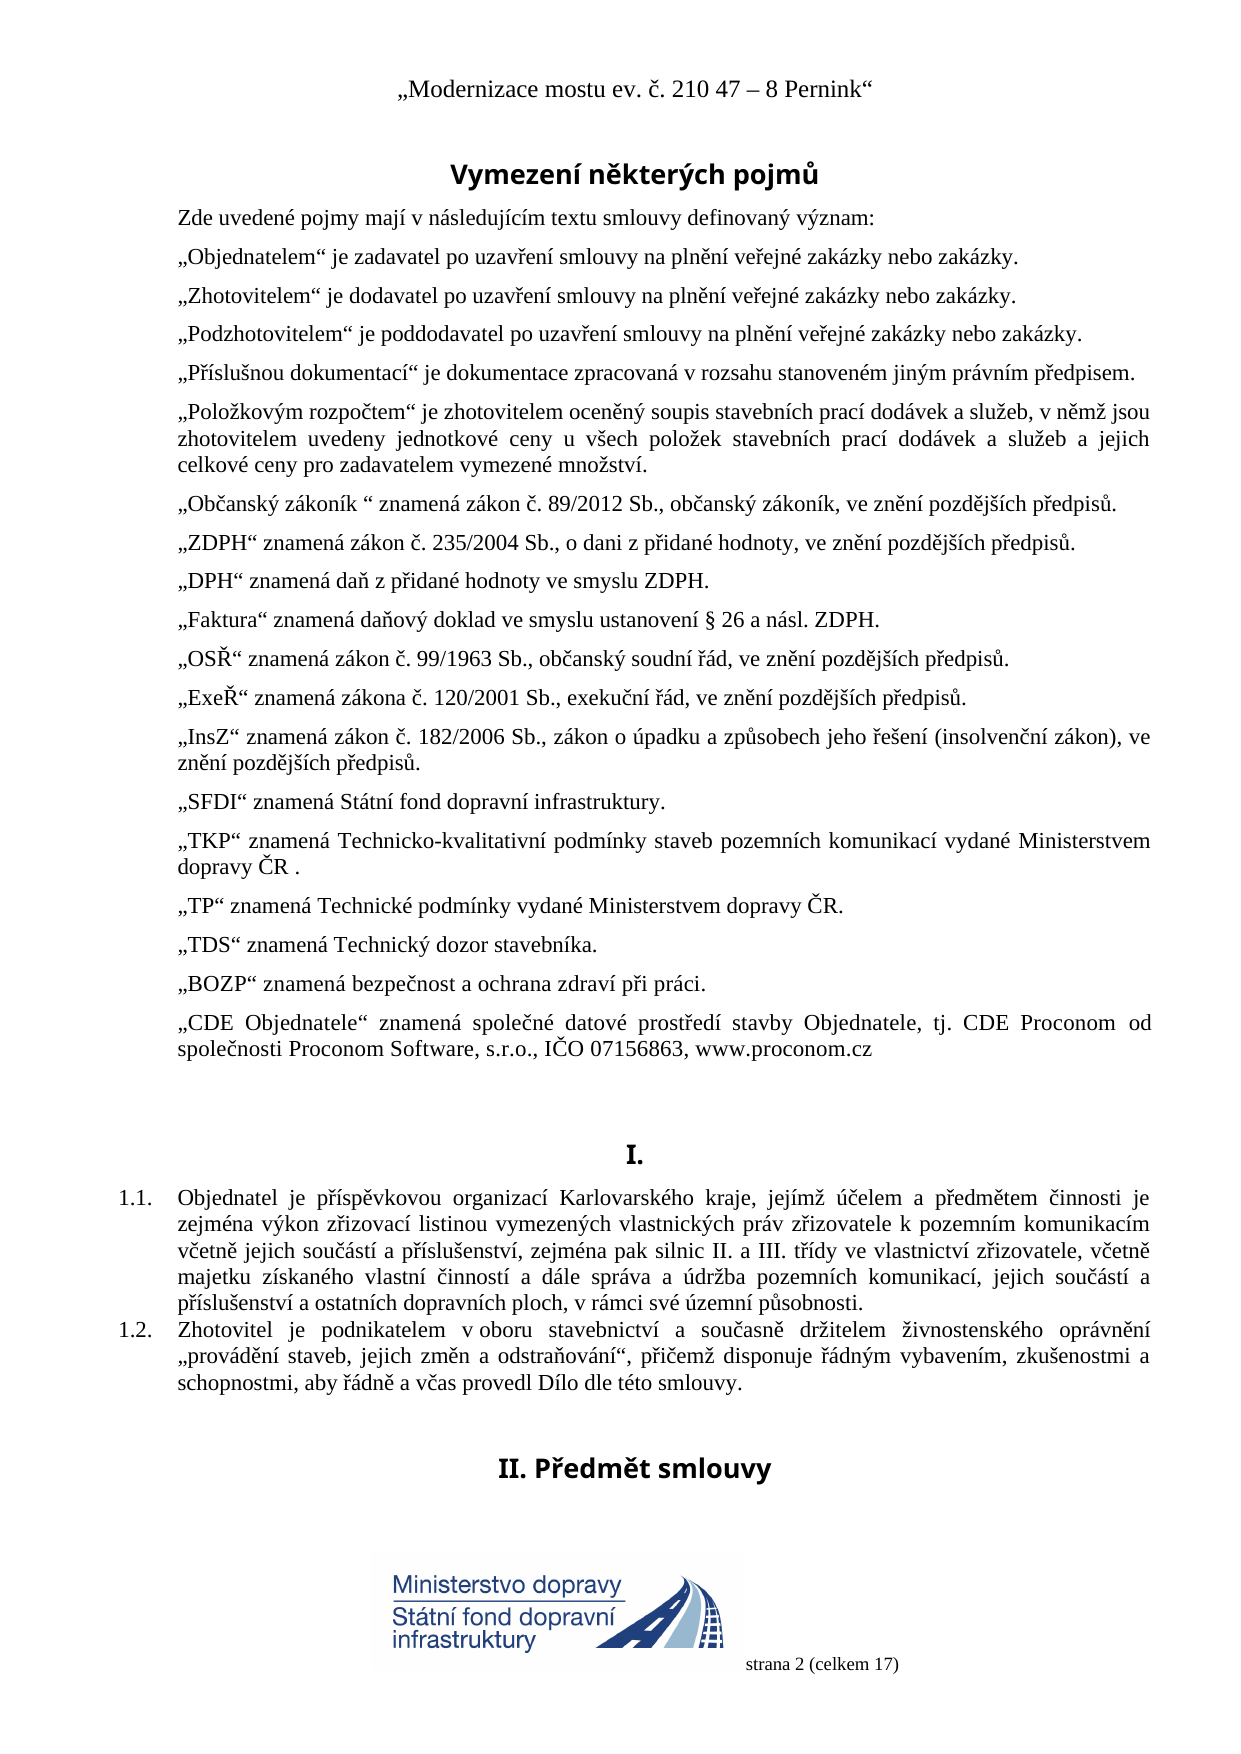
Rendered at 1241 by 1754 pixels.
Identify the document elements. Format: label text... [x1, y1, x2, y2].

text „TDS“ znamená Technický dozor stavebníka. [177, 931, 1152, 957]
text „BOZP“ znamená bezpečnost a ochrana zdraví při práci. [177, 970, 1152, 996]
text „DPH“ znamená daň z přidané hodnoty ve smyslu ZDPH. [177, 567, 1152, 594]
text Vymezení některých pojmů [118, 155, 1152, 192]
text „Faktura“ znamená daňový doklad ve smyslu ustanovení § 26 a násl. ZDPH. [177, 606, 1152, 633]
text „SFDI“ znamená Státní fond dopravní infrastruktury. [177, 788, 1152, 814]
text „TKP“ znamená Technicko-kvalitativní podmínky staveb pozemních komunikací vydané Ministerstvem dopravy ČR . [177, 827, 1152, 880]
text I. [118, 1135, 1152, 1172]
text „Položkovým rozpočtem“ je zhotovitelem oceněný soupis stavebních prací dodávek a služeb, v němž jsou zhotovitelem uvedeny jednotkové ceny u všech položek stavebních prací dodávek a služeb a jejich celkové ceny pro zadavatelem vymezené množství. [177, 398, 1152, 477]
text Zde uvedené pojmy mají v následujícím textu smlouvy definovaný význam: [177, 204, 1152, 230]
text „OSŘ“ znamená zákon č. 99/1963 Sb., občanský soudní řád, ve znění pozdějších předpisů. [177, 645, 1152, 672]
text „InsZ“ znamená zákon č. 182/2006 Sb., zákon o úpadku a způsobech jeho řešení (insolvenční zákon), ve znění pozdějších předpisů. [177, 723, 1152, 776]
text „ExeŘ“ znamená zákona č. 120/2001 Sb., exekuční řád, ve znění pozdějších předpisů. [177, 684, 1152, 710]
text „Občanský zákoník “ znamená zákon č. 89/2012 Sb., občanský zákoník, ve znění pozdějších předpisů. [177, 490, 1152, 516]
text „Podzhotovitelem“ je poddodavatel po uzavření smlouvy na plnění veřejné zakázky nebo zakázky. [177, 321, 1152, 347]
list Objednatel je příspěvkovou organizací Karlovarského kraje, jejímž účelem a předmětem činnosti je zejména výkon zřizovací listinou vymezených vlastnických práv zřizovatele k pozemním komunikacím včetně jejich součástí a příslušenství, zejména pak silnic II. a III. třídy ve vlastnictví zřizovatele, včetně majetku získaného vlastní činností a dále správa a údržba pozemních komunikací, jejich součástí a příslušenství a ostatních dopravních ploch, v rámci své územní působnosti. [118, 1184, 1152, 1316]
text „TP“ znamená Technické podmínky vydané Ministerstvem dopravy ČR. [177, 892, 1152, 918]
text „CDE Objednatele“ znamená společné datové prostředí stavby Objednatele, tj. CDE Proconom od společnosti Proconom Software, s.r.o., IČO 07156863, www.proconom.cz [177, 1009, 1152, 1061]
text II. Předmět smlouvy [118, 1450, 1152, 1487]
text „ZDPH“ znamená zákon č. 235/2004 Sb., o dani z přidané hodnoty, ve znění pozdějších předpisů. [177, 529, 1152, 555]
picture [370, 1551, 746, 1671]
text „Objednatelem“ je zadavatel po uzavření smlouvy na plnění veřejné zakázky nebo zakázky. [177, 243, 1152, 269]
text „Příslušnou dokumentací“ je dokumentace zpracovaná v rozsahu stanoveném jiným právním předpisem. [177, 359, 1152, 386]
list Zhotovitel je podnikatelem v oboru stavebnictví a současně držitelem živnostenského oprávnění „provádění staveb, jejich změn a odstraňování“, přičemž disponuje řádným vybavením, zkušenostmi a schopnostmi, aby řádně a včas provedl Dílo dle této smlouvy. [118, 1316, 1152, 1395]
text „Zhotovitelem“ je dodavatel po uzavření smlouvy na plnění veřejné zakázky nebo zakázky. [177, 282, 1152, 308]
